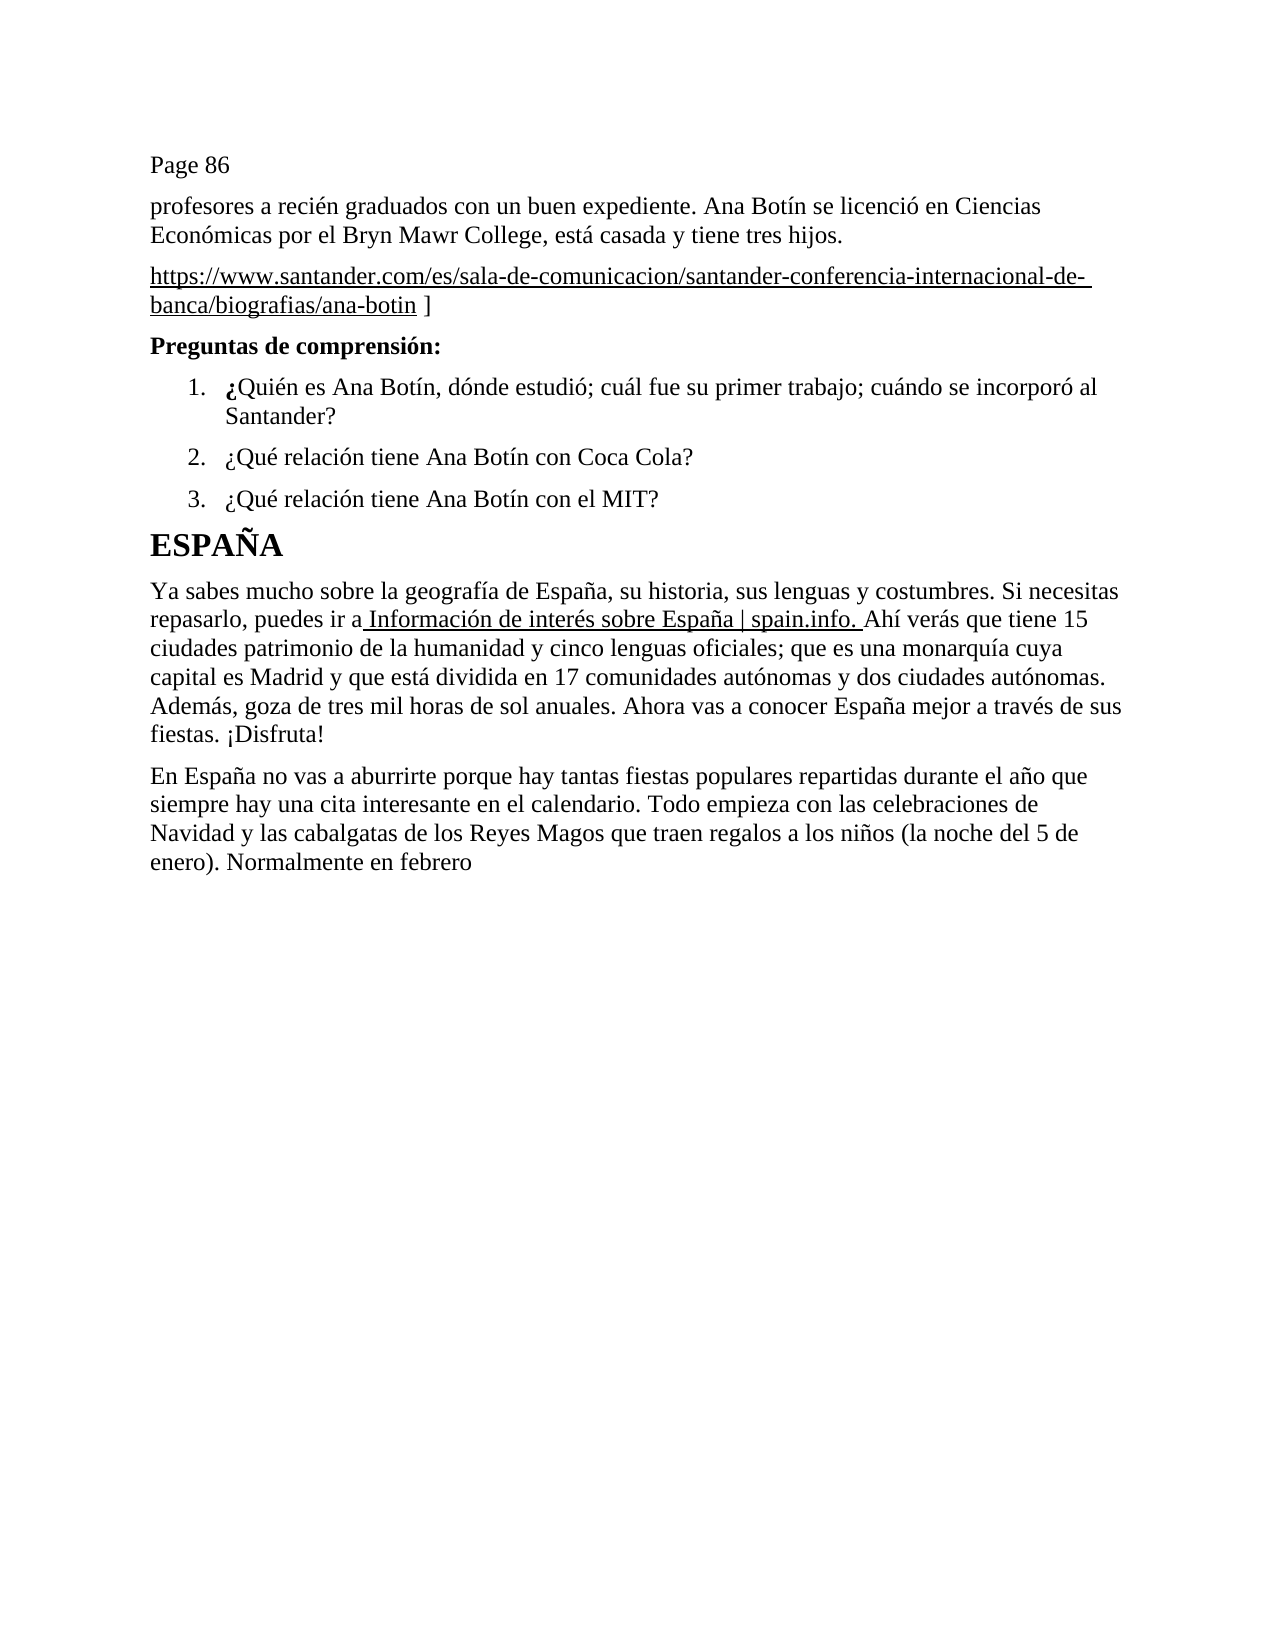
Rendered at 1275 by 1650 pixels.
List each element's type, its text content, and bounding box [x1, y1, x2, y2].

text Ya sabes mucho sobre la geografía de España, su historia, sus lenguas y costumbres. Si necesitas repasarlo, puedes ir a Información de interés sobre España | spain.info. Ahí verás que tiene 15 ciudades patrimonio de la humanidad y cinco lenguas oficiales; que es una monarquía cuya capital es Madrid y que está dividida en 17 comunidades autónomas y dos ciudades autónomas. Además, goza de tres mil horas de sol anuales. Ahora vas a conocer España mejor a través de sus fiestas. ¡Disfruta! [150, 576, 1125, 748]
subtitle ESPAÑA [150, 525, 1125, 563]
list ¿Quién es Ana Botín, dónde estudió; cuál fue su primer trabajo; cuándo se incorporó al Santander? [187, 372, 1125, 430]
text Preguntas de comprensión: [150, 331, 1125, 360]
text https://www.santander.com/es/sala-de-comunicacion/santander-conferencia-internacional-de- banca/biografias/ana-botin ] [150, 261, 1125, 319]
text En España no vas a aburrirte porque hay tantas fiestas populares repartidas durante el año que siempre hay una cita interesante en el calendario. Todo empieza con las celebraciones de Navidad y las cabalgatas de los Reyes Magos que traen regalos a los niños (la noche del 5 de enero). Normalmente en febrero [150, 761, 1125, 876]
text profesores a recién graduados con un buen expediente. Ana Botín se licenció en Ciencias Económicas por el Bryn Mawr College, está casada y tiene tres hijos. [150, 191, 1125, 249]
text Page 86 [150, 150, 1125, 179]
list ¿Qué relación tiene Ana Botín con Coca Cola? [187, 442, 1125, 471]
list ¿Qué relación tiene Ana Botín con el MIT? [187, 484, 1125, 512]
